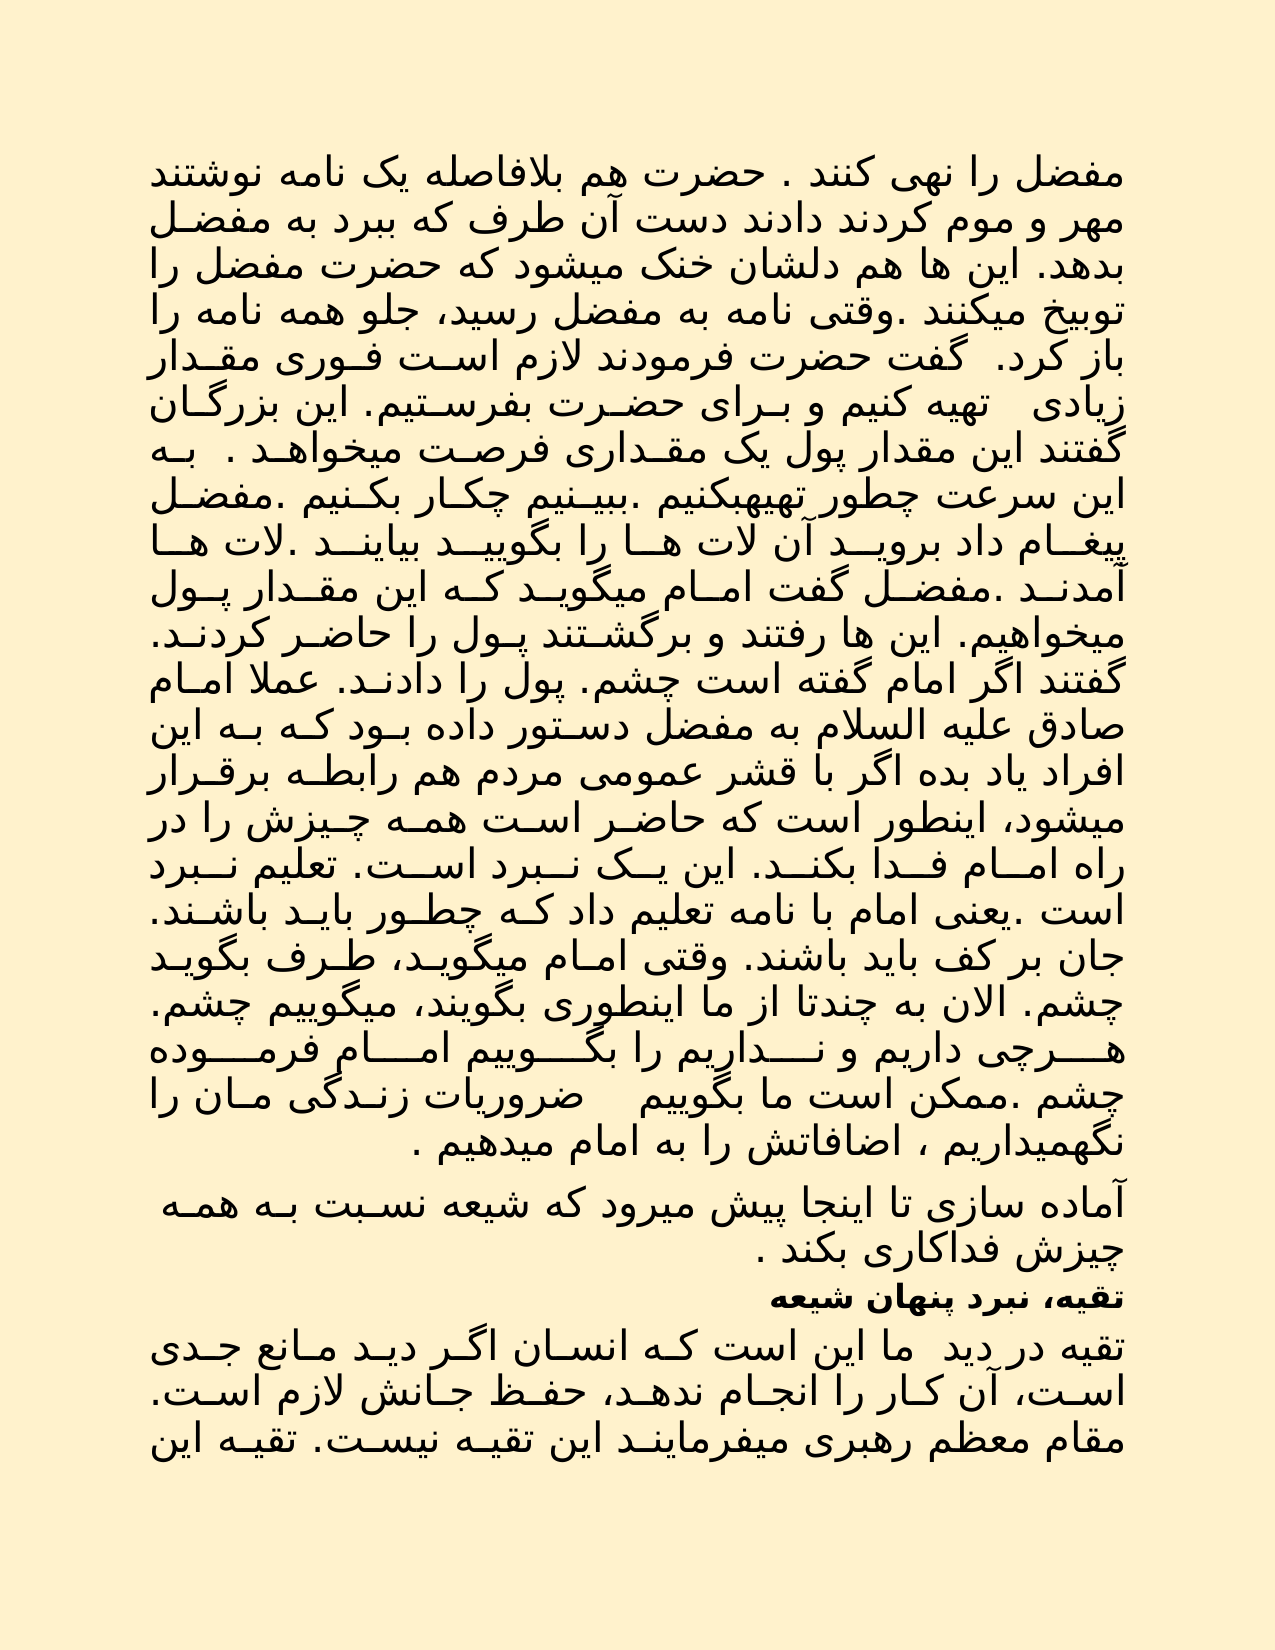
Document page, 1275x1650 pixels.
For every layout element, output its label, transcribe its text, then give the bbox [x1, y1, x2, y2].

text آماده سازی تا اینجا پیش میرود که شیعه نسبت به همه چیزش فداکاری بکند . [160, 1181, 1127, 1273]
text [149, 150, 1127, 1165]
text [149, 1323, 1127, 1462]
subtitle تقیه، نبرد پنهان شیعه [150, 1278, 1125, 1317]
